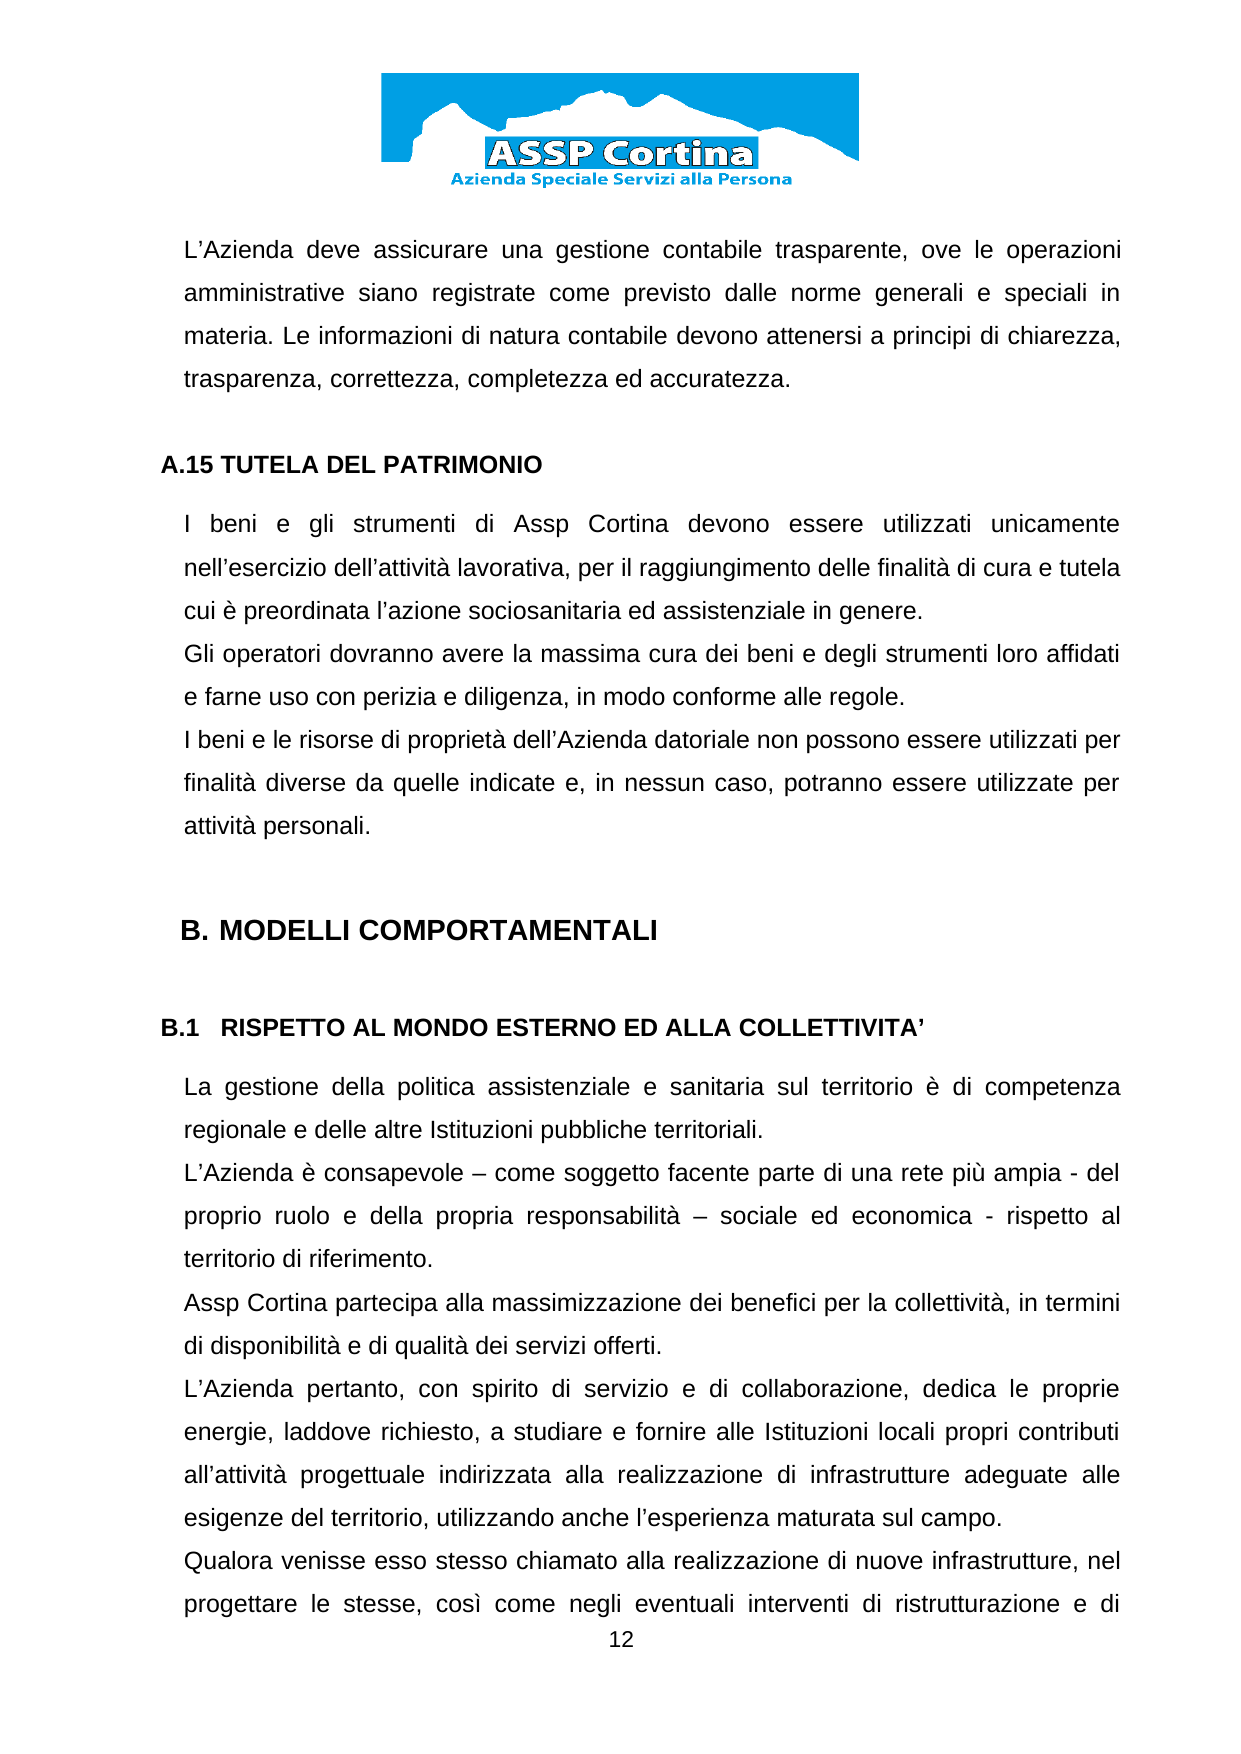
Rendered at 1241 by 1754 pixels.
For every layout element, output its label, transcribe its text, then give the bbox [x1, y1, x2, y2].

subtitle MODELLI COMPORTAMENTALI [180, 913, 1122, 947]
text Assp Cortina partecipa alla massimizzazione dei benefici per la collettività, in termini di disponibilità e di qualità dei servizi offerti. [184, 1288, 1122, 1359]
text I beni e gli strumenti di Assp Cortina devono essere utilizzati unicamente nell’esercizio dell’attività lavorativa, per il raggiungimento delle finalità di cura e tutela cui è preordinata l’azione sociosanitaria ed assistenziale in genere. [184, 509, 1122, 624]
text L’Azienda pertanto, con spirito di servizio e di collaborazione, dedica le proprie energie, laddove richiesto, a studiare e fornire alle Istituzioni locali propri contributi all’attività progettuale indirizzata alla realizzazione di infrastrutture adeguate alle esigenze del territorio, utilizzando anche l’esperienza maturata sul campo. [184, 1374, 1122, 1532]
text L’Azienda è consapevole – come soggetto facente parte di una rete più ampia - del proprio ruolo e della propria responsabilità – sociale ed economica - rispetto al territorio di riferimento. [184, 1158, 1122, 1273]
subtitle RISPETTO AL MONDO ESTERNO ED ALLA COLLETTIVITA’ [160, 1013, 1122, 1042]
text L’Azienda deve assicurare una gestione contabile trasparente, ove le operazioni amministrative siano registrate come previsto dalle norme generali e speciali in materia. Le informazioni di natura contabile devono attenersi a principi di chiarezza, trasparenza, correttezza, completezza ed accuratezza. [184, 234, 1122, 393]
text Gli operatori dovranno avere la massima cura dei beni e degli strumenti loro affidati e farne uso con perizia e diligenza, in modo conforme alle regole. [184, 639, 1122, 711]
text I beni e le risorse di proprietà dell’Azienda datoriale non possono essere utilizzati per finalità diverse da quelle indicate e, in nessun caso, potranno essere utilizzate per attività personali. [184, 725, 1122, 840]
text La gestione della politica assistenziale e sanitaria sul territorio è di competenza regionale e delle altre Istituzioni pubbliche territoriali. [184, 1072, 1122, 1144]
picture [381, 91, 859, 193]
subtitle TUTELA DEL PATRIMONIO [160, 450, 1122, 479]
